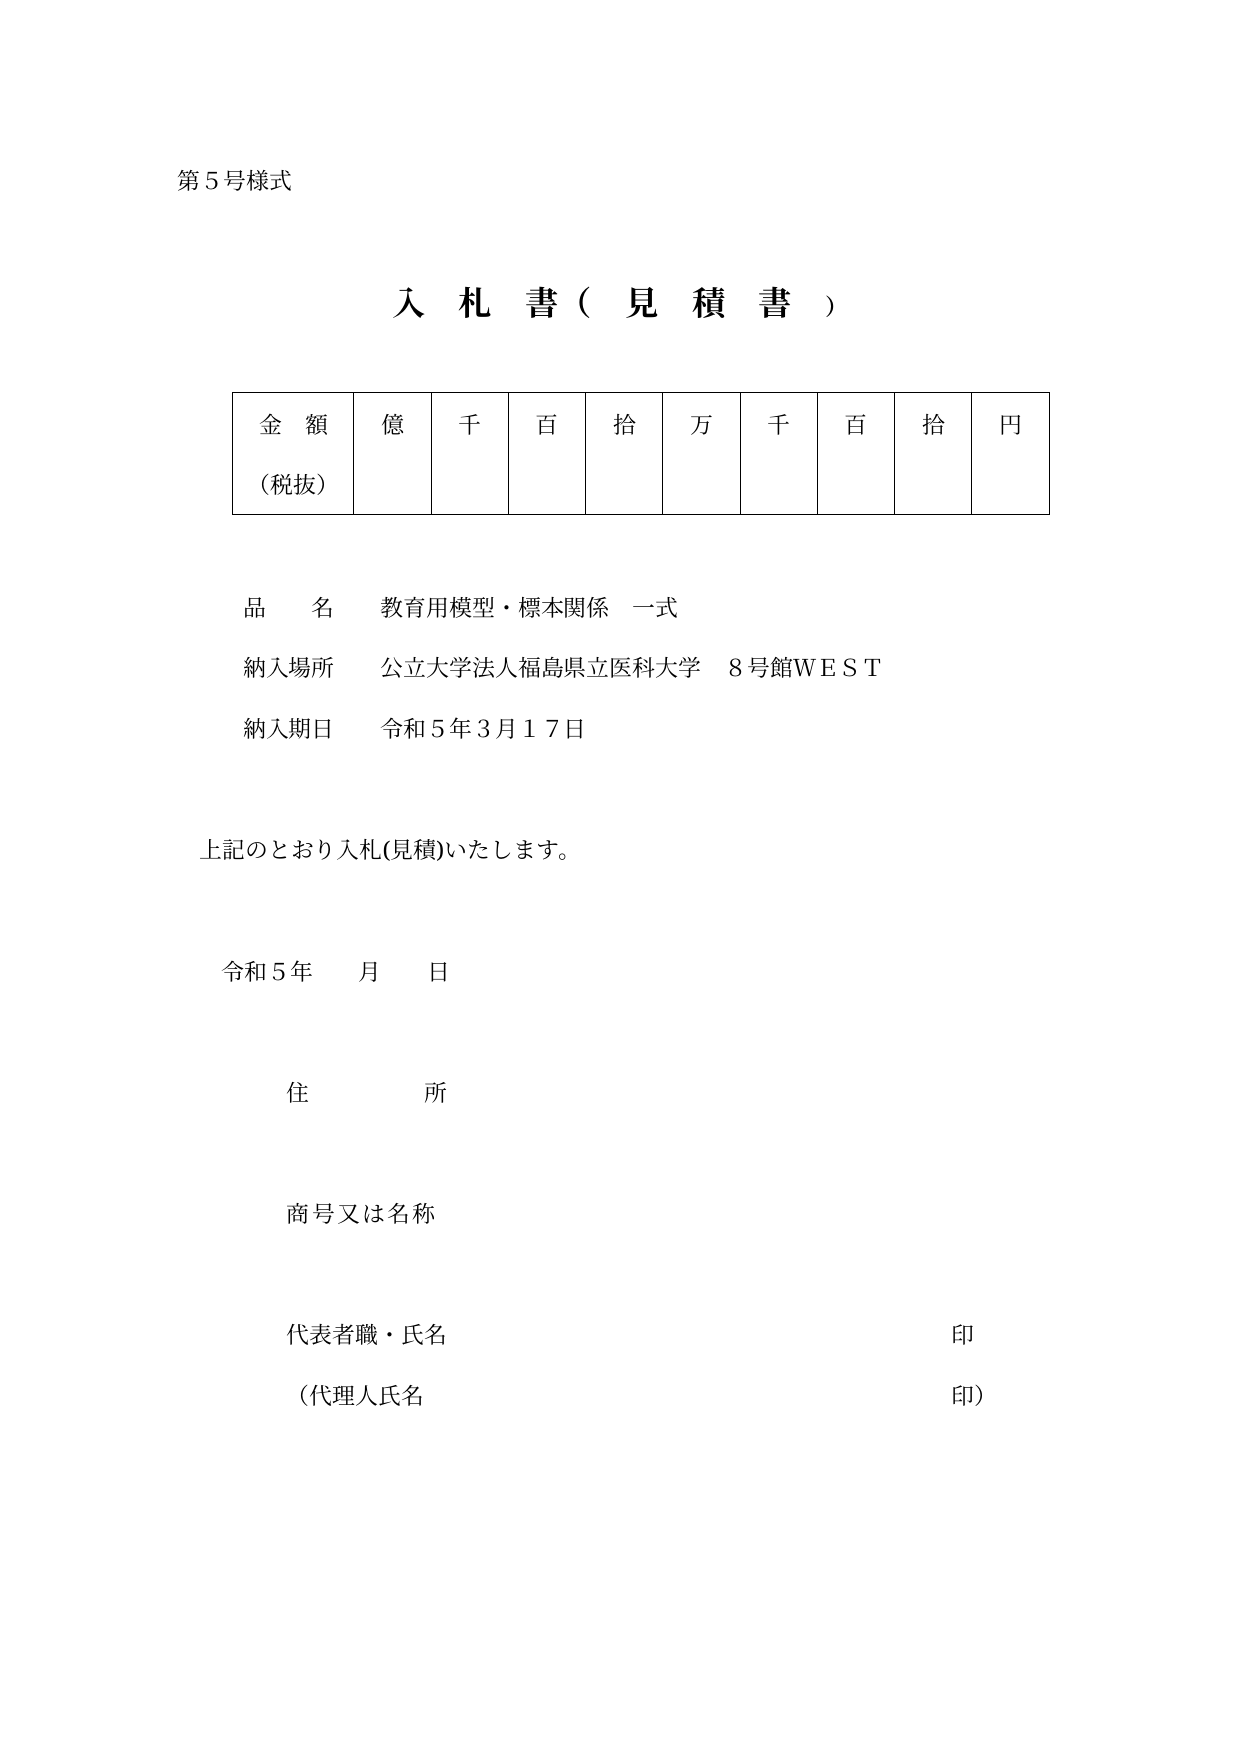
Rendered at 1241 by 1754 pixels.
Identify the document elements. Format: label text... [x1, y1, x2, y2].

text 納入期日 令和５年３月１７日 [243, 697, 1063, 758]
table_header 千 [432, 393, 508, 514]
text 第５号様式 [177, 149, 1063, 210]
table_header 拾 [895, 393, 971, 514]
text 代表者職・氏名 印 [287, 1303, 1063, 1364]
text 令和５年 月 日 [221, 940, 1063, 1000]
table_header 拾 [586, 393, 662, 514]
text （代理人氏名 印） [287, 1364, 1063, 1425]
text 上記のとおり入札(見積)いたします。 [199, 818, 1063, 879]
text 品 名 教育用模型・標本関係 一式 [243, 576, 1063, 637]
text 入 札 書（ 見 積 書 ） [177, 271, 1063, 331]
table_header 千 [741, 393, 817, 514]
text 商号又は名称 [287, 1182, 1063, 1243]
table_header 万 [663, 393, 740, 514]
text 納入場所 公立大学法人福島県立医科大学 ８号館ＷＥＳＴ [243, 637, 1063, 697]
table_header 百 [509, 393, 585, 514]
table_header 円 [972, 393, 1049, 514]
table_header 百 [818, 393, 894, 514]
table_header 億 [354, 393, 431, 514]
table_header 金 額 （税抜） [233, 393, 353, 514]
text 住 所 [287, 1061, 1063, 1122]
